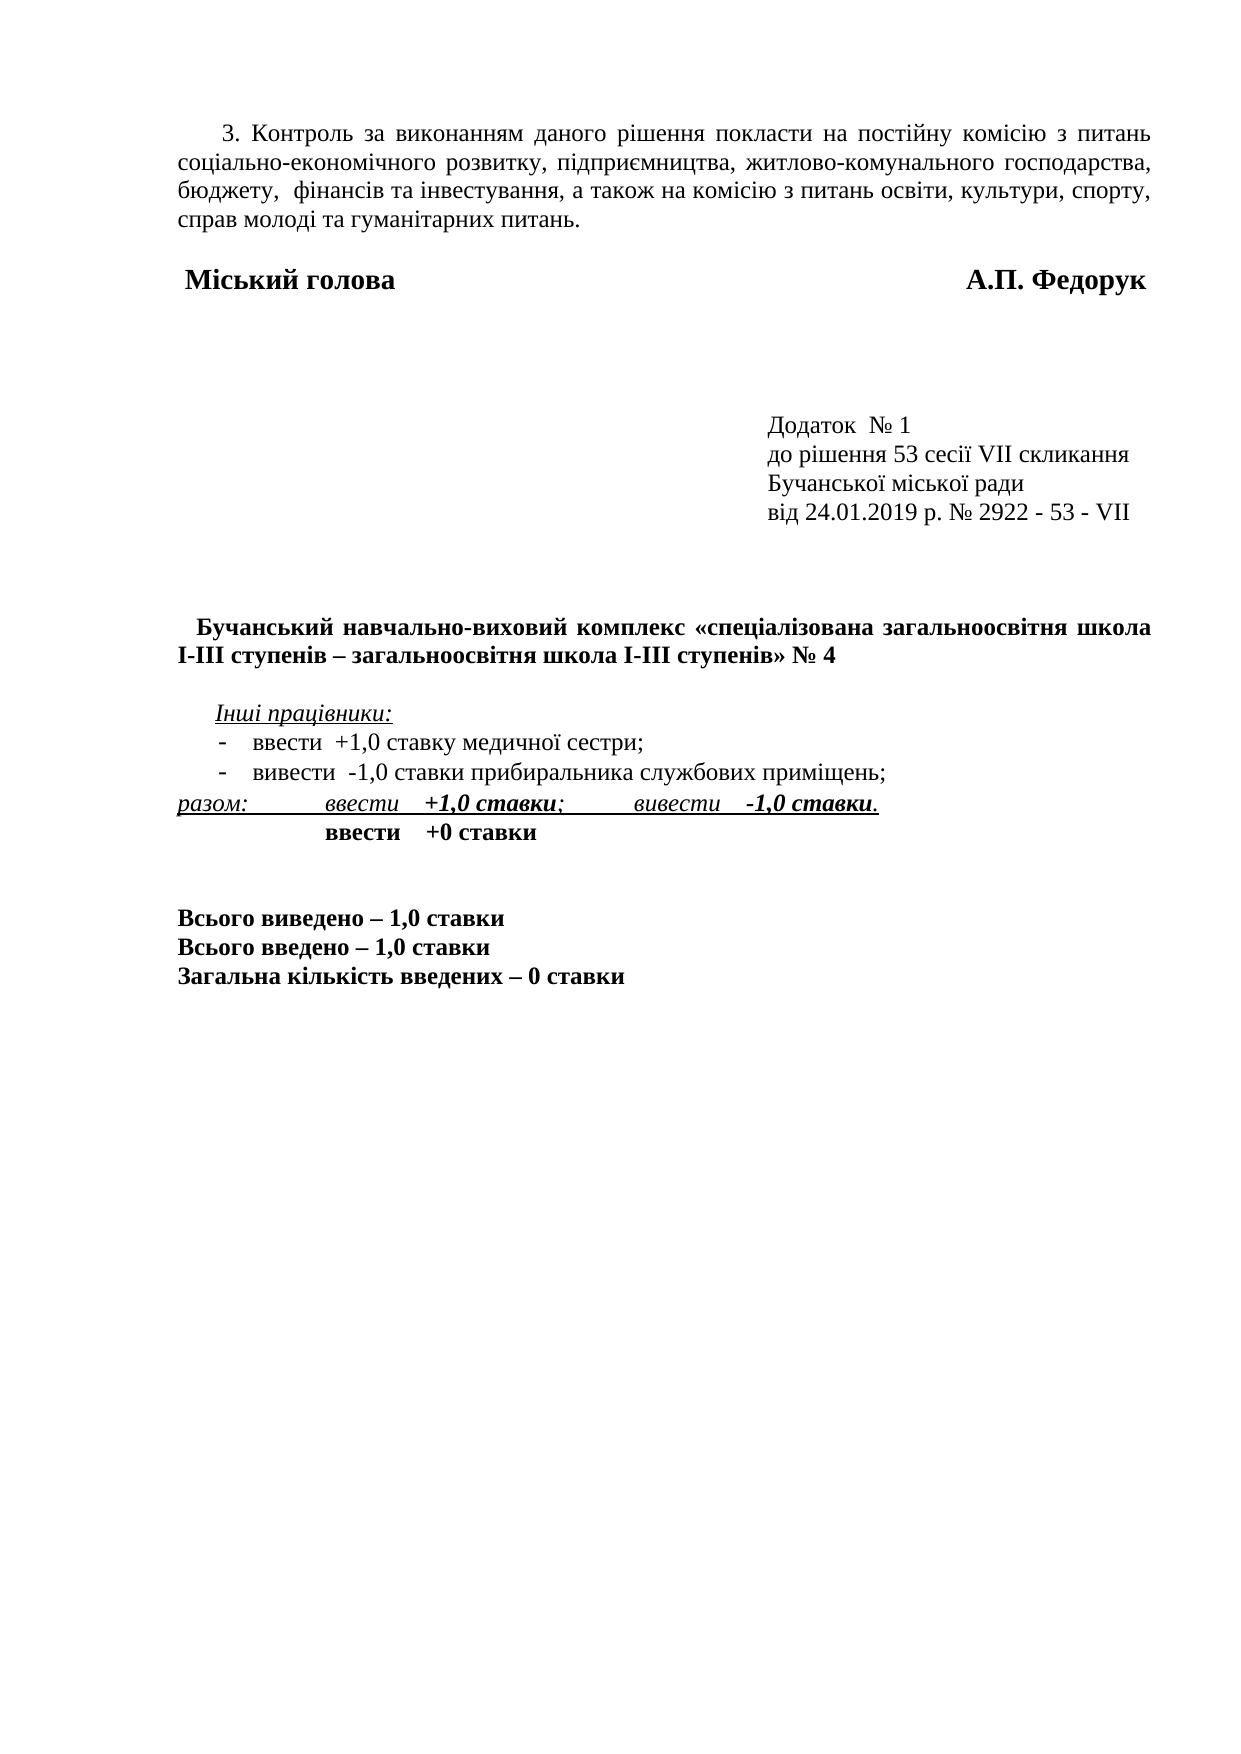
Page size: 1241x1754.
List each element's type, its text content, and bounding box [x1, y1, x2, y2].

text Бучанський навчально-виховий комплекс «спеціалізована загальноосвітня школа І-ІІІ ступенів – загальноосвітня школа І-ІІІ ступенів» № 4 [177, 612, 1152, 669]
text разом: ввести +1,0 ставки; вивести -1,0 ставки. [177, 788, 1152, 817]
list вивести -1,0 ставки прибиральника службових приміщень; [215, 757, 1152, 788]
text Додаток № 1 [767, 410, 1152, 439]
text Міський голова А.П. Федорук [177, 262, 1152, 295]
list Контроль за виконанням даного рішення покласти на постійну комісію з питань соціально-економічного розвитку, підприємництва, житлово-комунального господарства, бюджету, фінансів та інвестування, а також на комісію з питань освіти, культури, спорту, справ молоді та гуманітарних питань. [177, 118, 1152, 233]
list Інші працівники: [215, 698, 1152, 727]
text до рішення 53 сесії VII скликання [767, 439, 1152, 468]
text Всього введено – 1,0 ставки [177, 932, 1152, 961]
text Бучанської міської ради [767, 468, 1152, 497]
list ввести +1,0 ставку медичної сестри; [215, 727, 1152, 757]
text Всього виведено – 1,0 ставки [177, 903, 1152, 932]
text від 24.01.2019 р. № 2922 - 53 - VII [767, 497, 1152, 525]
text ввести +0 ставки [177, 817, 1152, 846]
text Загальна кількість введених – 0 ставки [177, 961, 1152, 989]
